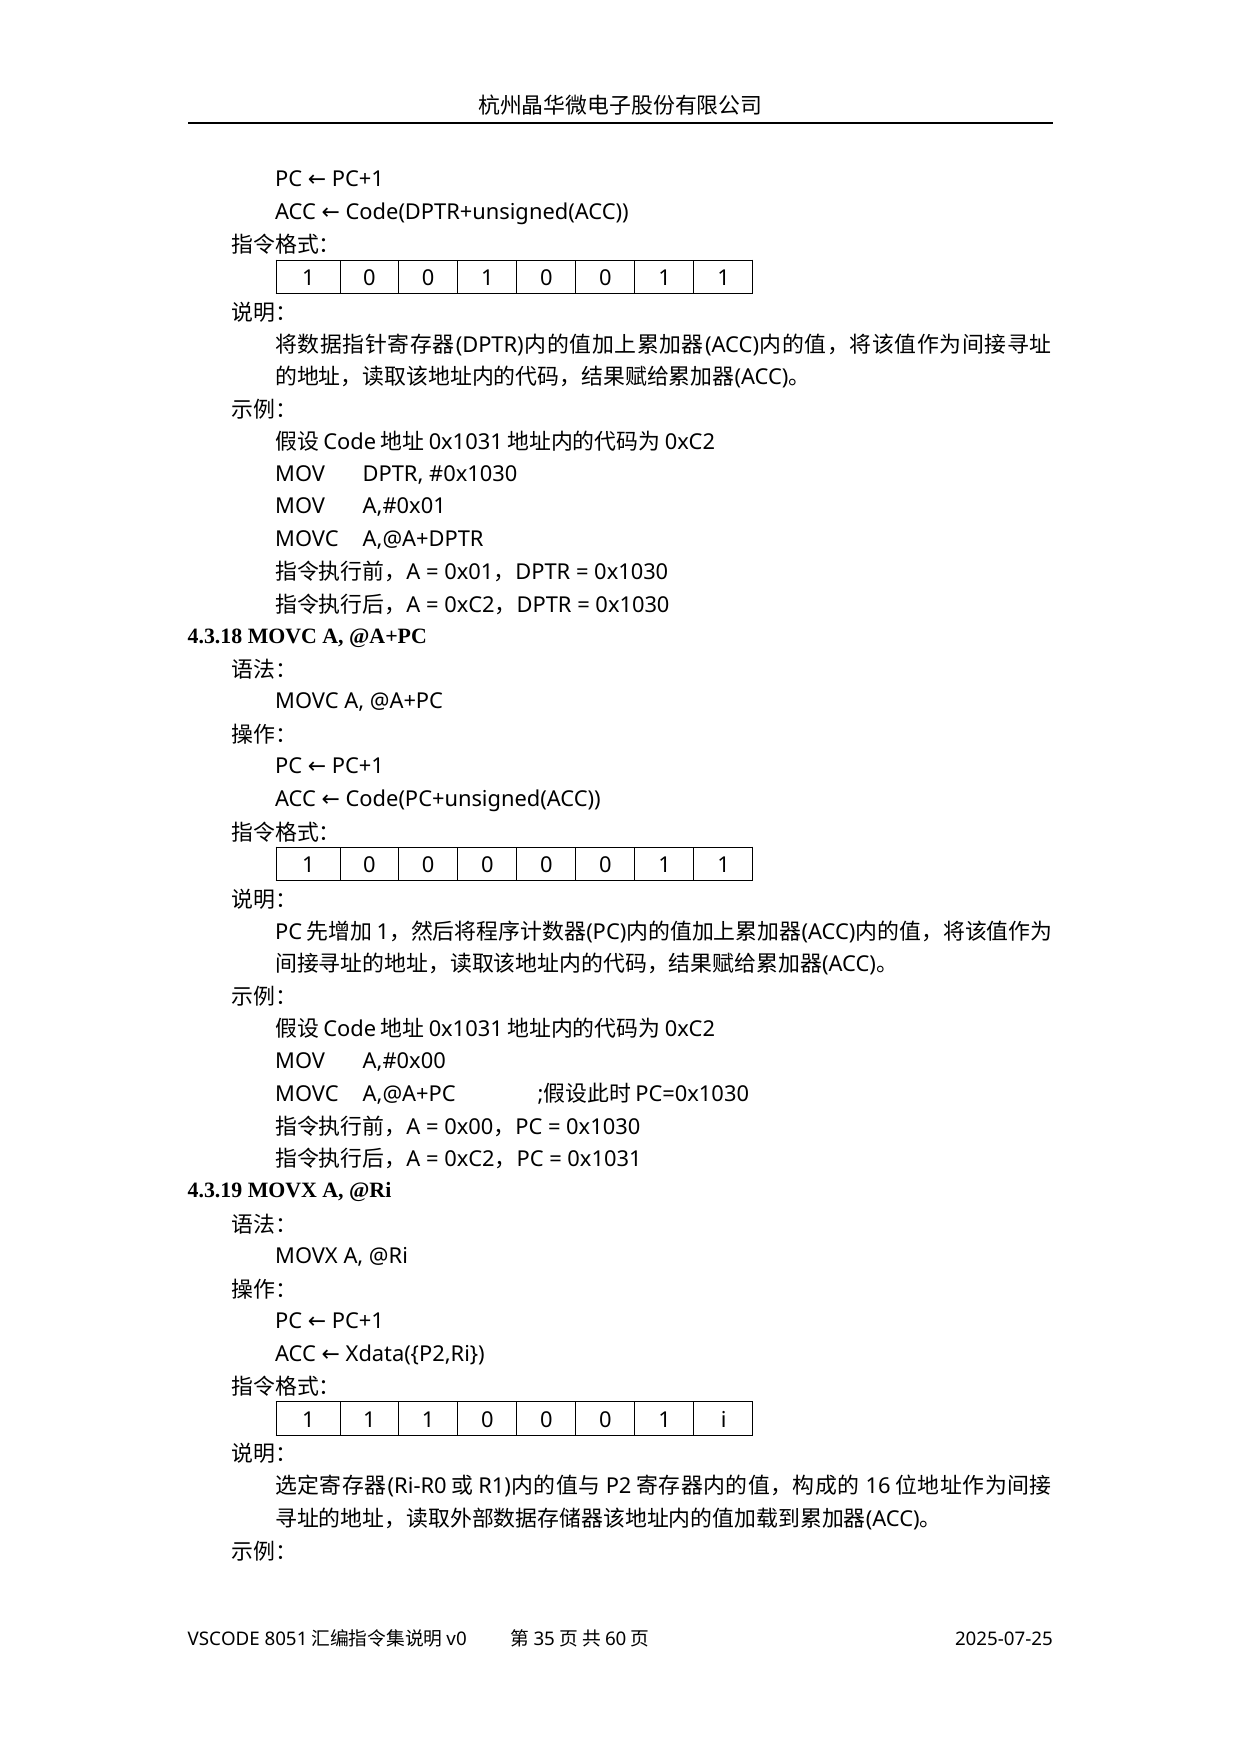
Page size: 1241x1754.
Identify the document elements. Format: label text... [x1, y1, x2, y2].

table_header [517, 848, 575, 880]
text 语法： [187, 652, 1053, 684]
text MOV A,#0x01 [187, 489, 1053, 522]
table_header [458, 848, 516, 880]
subtitle 4.3.18 MOVC A, @A+PC [187, 619, 1053, 652]
text 说明： [187, 294, 1053, 327]
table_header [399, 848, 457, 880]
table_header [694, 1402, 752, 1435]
text PC ← PC+1 [187, 1304, 1053, 1336]
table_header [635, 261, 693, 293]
text 将数据指针寄存器(DPTR)内的值加上累加器(ACC)内的值，将该值作为间接寻址的地址，读取该地址内的代码，结果赋给累加器(ACC)。 [275, 327, 1053, 392]
text MOVC A,@A+DPTR [187, 522, 1053, 554]
text 假设Code地址0x1031地址内的代码为0xC2 [187, 1011, 1053, 1044]
text MOVX A, @Ri [231, 1239, 1053, 1271]
text 假设Code地址0x1031地址内的代码为0xC2 [187, 424, 1053, 457]
text 示例： [187, 1533, 1053, 1566]
text 指令执行后，A = 0xC2，PC = 0x1031 [187, 1141, 1053, 1174]
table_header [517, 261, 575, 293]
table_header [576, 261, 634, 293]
text 指令格式： [187, 227, 1053, 259]
text 说明： [187, 881, 1053, 914]
text 示例： [187, 979, 1053, 1011]
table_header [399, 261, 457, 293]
text 指令格式： [187, 814, 1053, 847]
text 指令执行前，A = 0x01，DPTR = 0x1030 [187, 554, 1053, 587]
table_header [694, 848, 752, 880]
text 指令执行后，A = 0xC2，DPTR = 0x1030 [187, 587, 1053, 619]
text 说明： [187, 1436, 1053, 1468]
text MOV A,#0x00 [187, 1044, 1053, 1076]
text MOVC A, @A+PC [231, 684, 1053, 717]
text MOVC A,@A+PC ;假设此时PC=0x1030 [187, 1076, 1053, 1109]
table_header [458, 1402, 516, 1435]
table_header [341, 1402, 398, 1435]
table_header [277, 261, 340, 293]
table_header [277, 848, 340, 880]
text PC先增加1，然后将程序计数器(PC)内的值加上累加器(ACC)内的值，将该值作为间接寻址的地址，读取该地址内的代码，结果赋给累加器(ACC)。 [275, 914, 1053, 979]
text 指令格式： [187, 1369, 1053, 1401]
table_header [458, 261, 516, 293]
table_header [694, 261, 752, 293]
text 操作： [187, 1271, 1053, 1304]
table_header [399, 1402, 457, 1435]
text ACC ← Code(DPTR+unsigned(ACC)) [187, 194, 1053, 227]
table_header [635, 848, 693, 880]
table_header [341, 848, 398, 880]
text PC ← PC+1 [187, 162, 1053, 194]
text 指令执行前，A = 0x00，PC = 0x1030 [187, 1109, 1053, 1141]
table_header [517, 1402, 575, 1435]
text 示例： [187, 392, 1053, 424]
text 操作： [187, 717, 1053, 749]
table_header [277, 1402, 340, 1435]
text 选定寄存器(Ri-R0或R1)内的值与P2寄存器内的值，构成的16位地址作为间接寻址的地址，读取外部数据存储器该地址内的值加载到累加器(ACC)。 [275, 1468, 1053, 1533]
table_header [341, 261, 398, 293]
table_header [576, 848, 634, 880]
text MOV DPTR, #0x1030 [187, 457, 1053, 489]
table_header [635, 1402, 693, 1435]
text 语法： [187, 1206, 1053, 1239]
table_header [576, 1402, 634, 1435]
subtitle 4.3.19 MOVX A, @Ri [187, 1174, 1053, 1206]
text PC ← PC+1 [187, 749, 1053, 782]
text ACC ← Code(PC+unsigned(ACC)) [187, 782, 1053, 814]
text ACC ← Xdata({P2,Ri}) [187, 1336, 1053, 1369]
